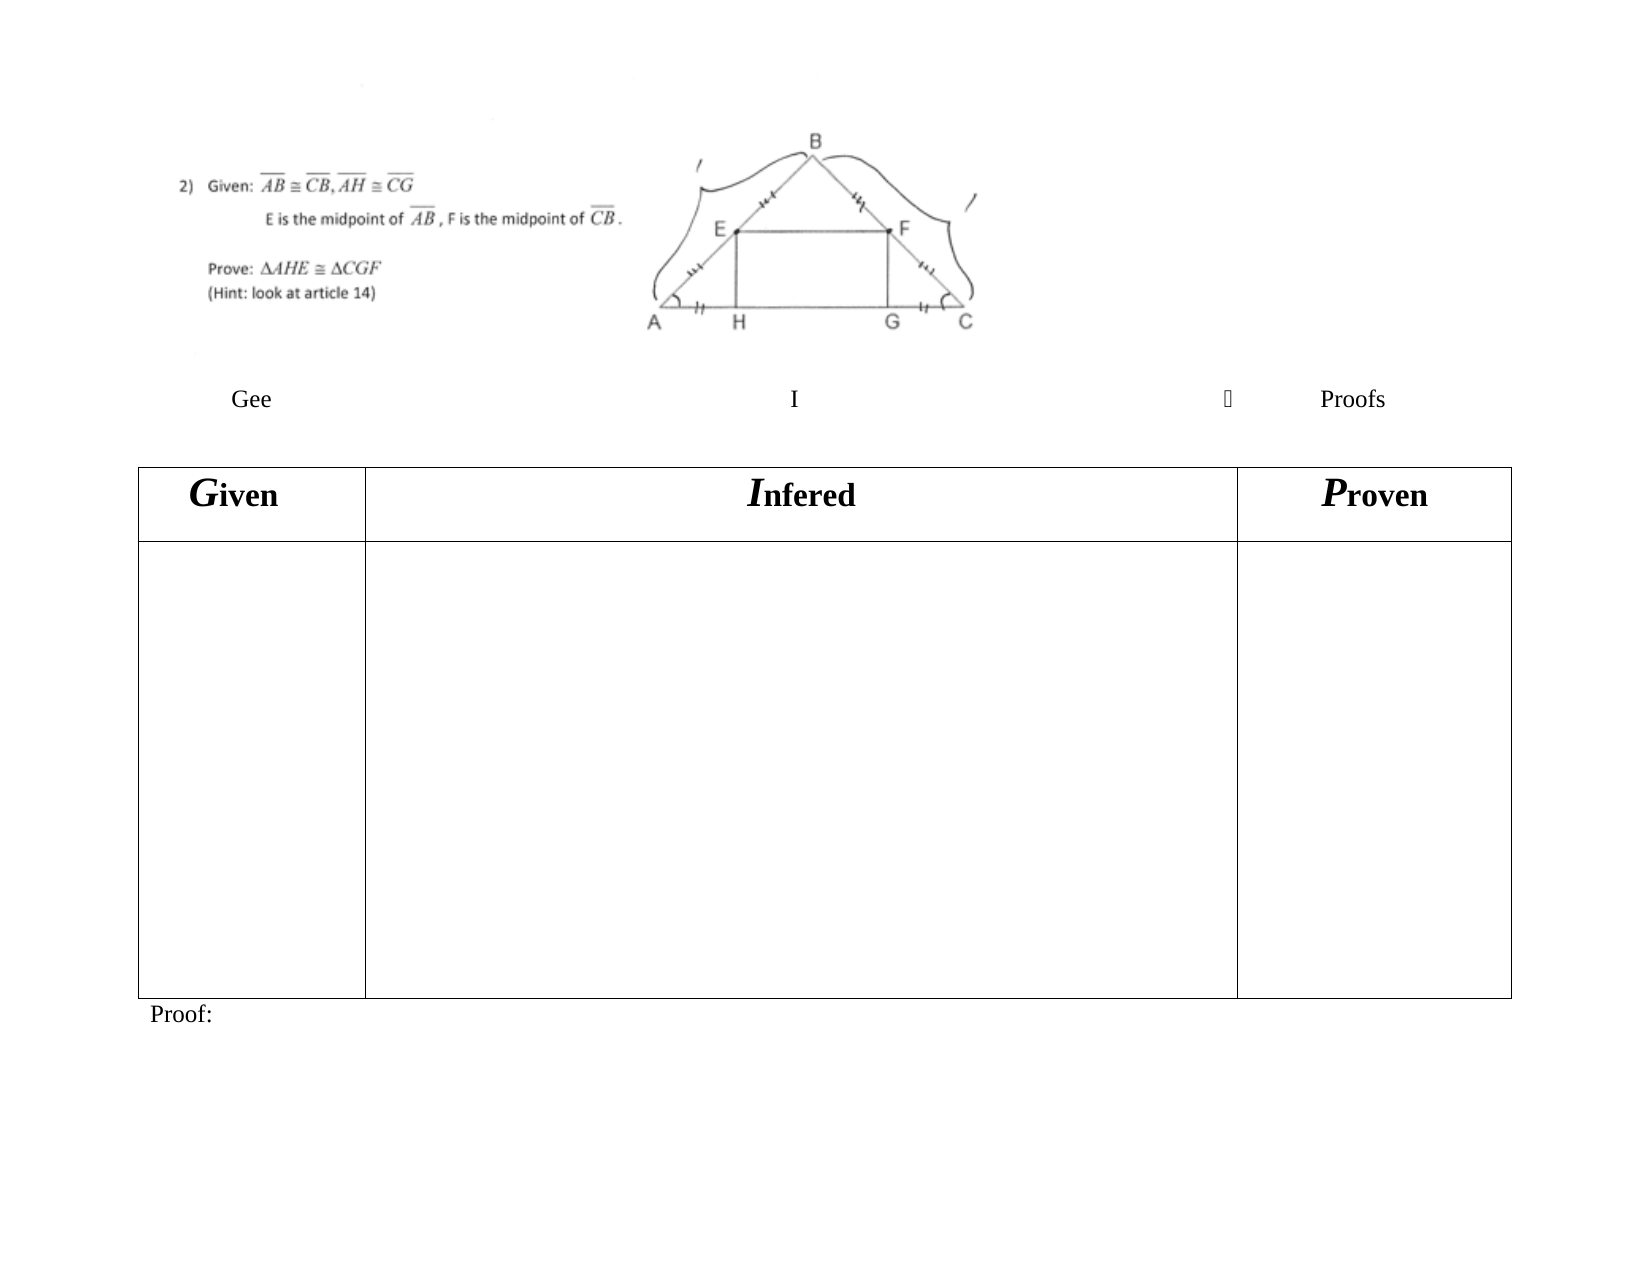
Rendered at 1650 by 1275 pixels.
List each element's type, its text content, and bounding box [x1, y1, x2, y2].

table_cell [366, 542, 1237, 998]
text Gee I Proofs [150, 384, 1500, 413]
table_header Proven [1238, 468, 1511, 541]
table_cell [139, 542, 365, 998]
picture [150, 65, 1009, 356]
table_header Given [139, 468, 365, 541]
table_cell [1238, 542, 1511, 998]
text Proof: [150, 999, 1500, 1028]
table_header Infered [366, 468, 1237, 541]
